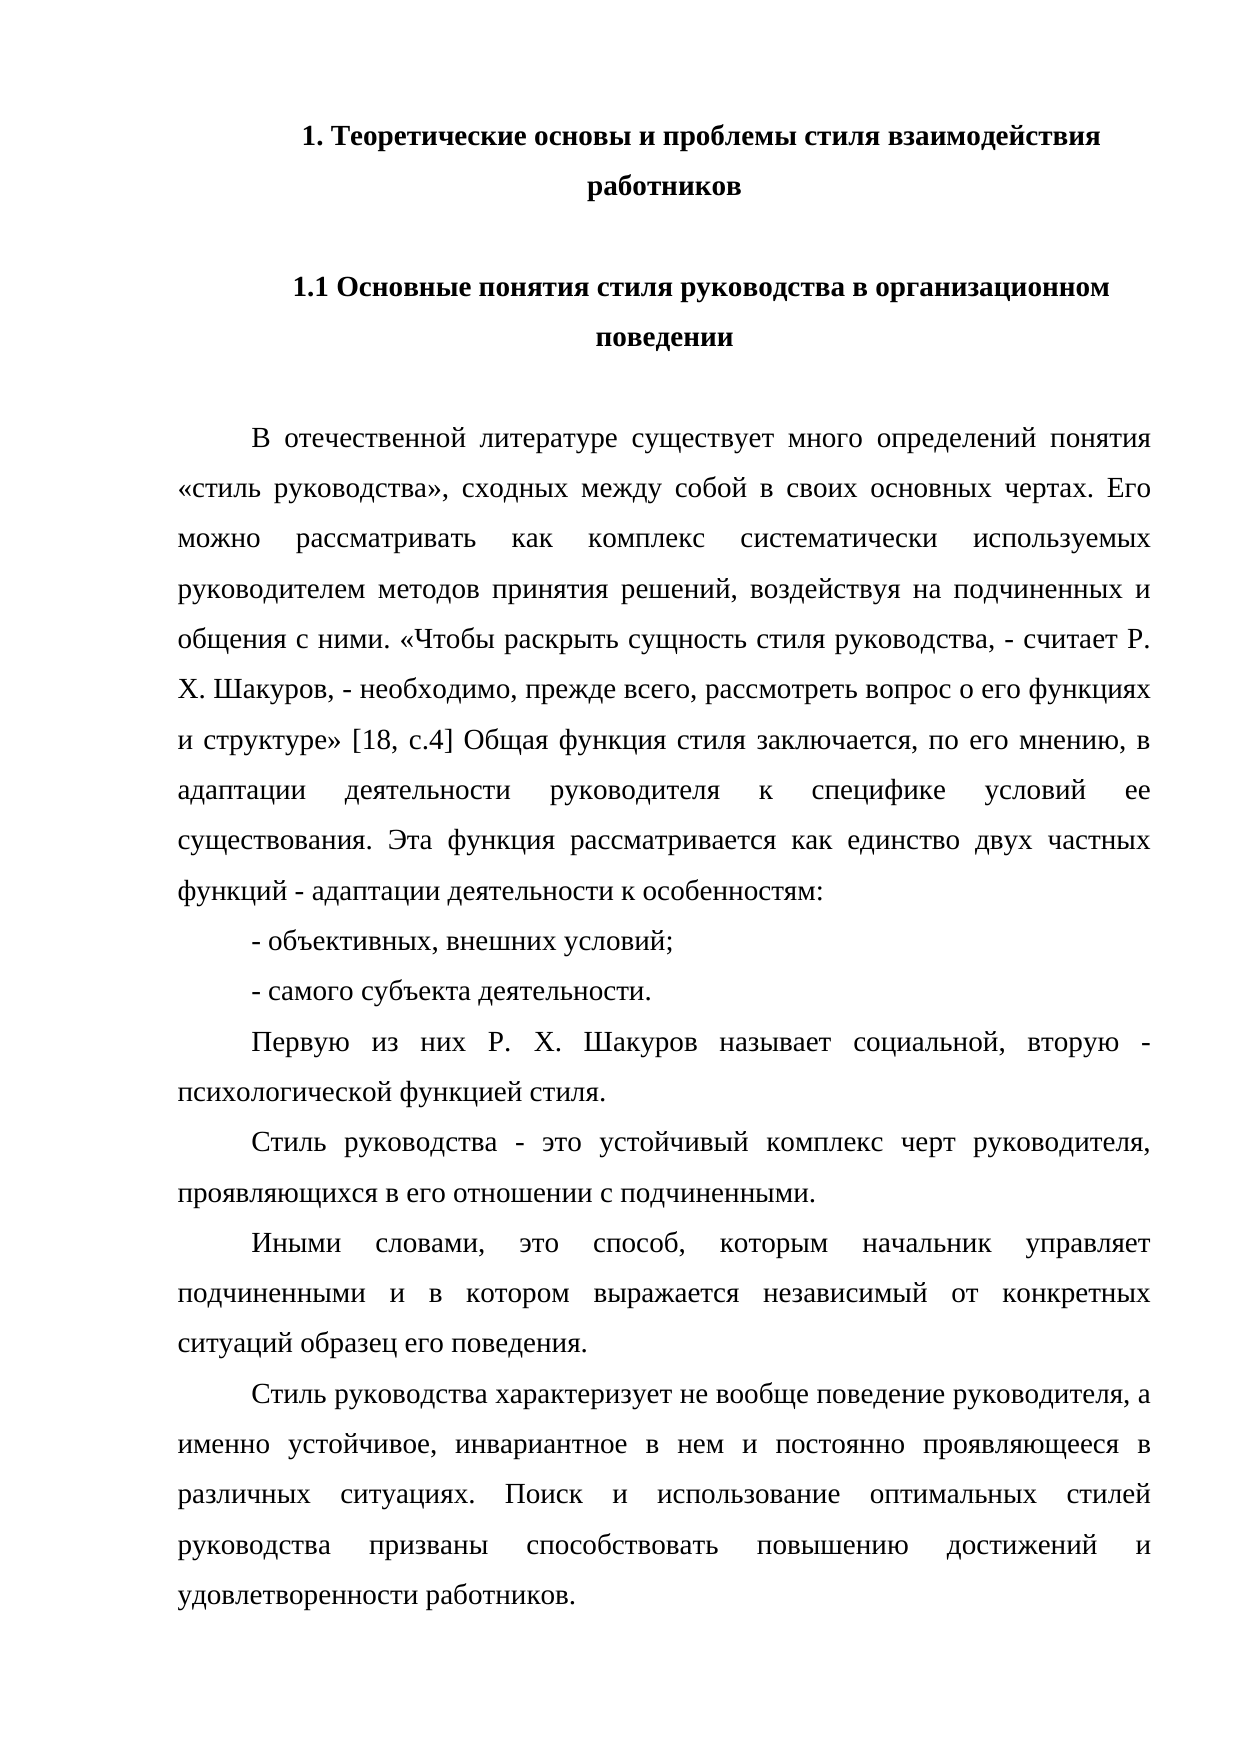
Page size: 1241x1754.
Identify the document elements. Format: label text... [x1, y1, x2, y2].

text В отечественной литературе существует много определений понятия «стиль руководства», сходных между собой в своих основных чертах. Его можно рассматривать как комплекс систематически используемых руководителем методов принятия решений, воздействуя на подчиненных и общения с ними. «Чтобы раскрыть сущность стиля руководства, - считает Р. X. Шакуров, - необходимо, прежде всего, рассмотреть вопрос о его функциях и структуре» [18, c.4] Общая функция стиля заключается, по его мнению, в адаптации деятельности руководителя к специфике условий ее существования. Эта функция рассматривается как единство двух частных функций - адаптации деятельности к особенностям: [177, 420, 1152, 906]
text Первую из них Р. X. Шакуров называет социальной, вторую - психологической функцией стиля. [177, 1024, 1152, 1108]
text Стиль руководства - это устойчивый комплекс черт руководителя, проявляющихся в его отношении с подчиненными. [177, 1124, 1152, 1208]
text - объективных, внешних условий; [177, 923, 1152, 957]
text 1.1 Основные понятия стиля руководства в организационном поведении [177, 269, 1152, 353]
text 1. Теоретические основы и проблемы стиля взаимодействия работников [177, 118, 1152, 202]
text Иными словами, это способ, которым начальник управляет подчиненными и в котором выражается независимый от конкретных ситуаций образец его поведения. [177, 1225, 1152, 1359]
text - самого субъекта деятельности. [177, 973, 1152, 1007]
text Стиль руководства характеризует не вообще поведение руководителя, а именно устойчивое, инвариантное в нем и постоянно проявляющееся в различных ситуациях. Поиск и использование оптимальных стилей руководства призваны способствовать повышению достижений и удовлетворенности работников. [177, 1376, 1152, 1611]
